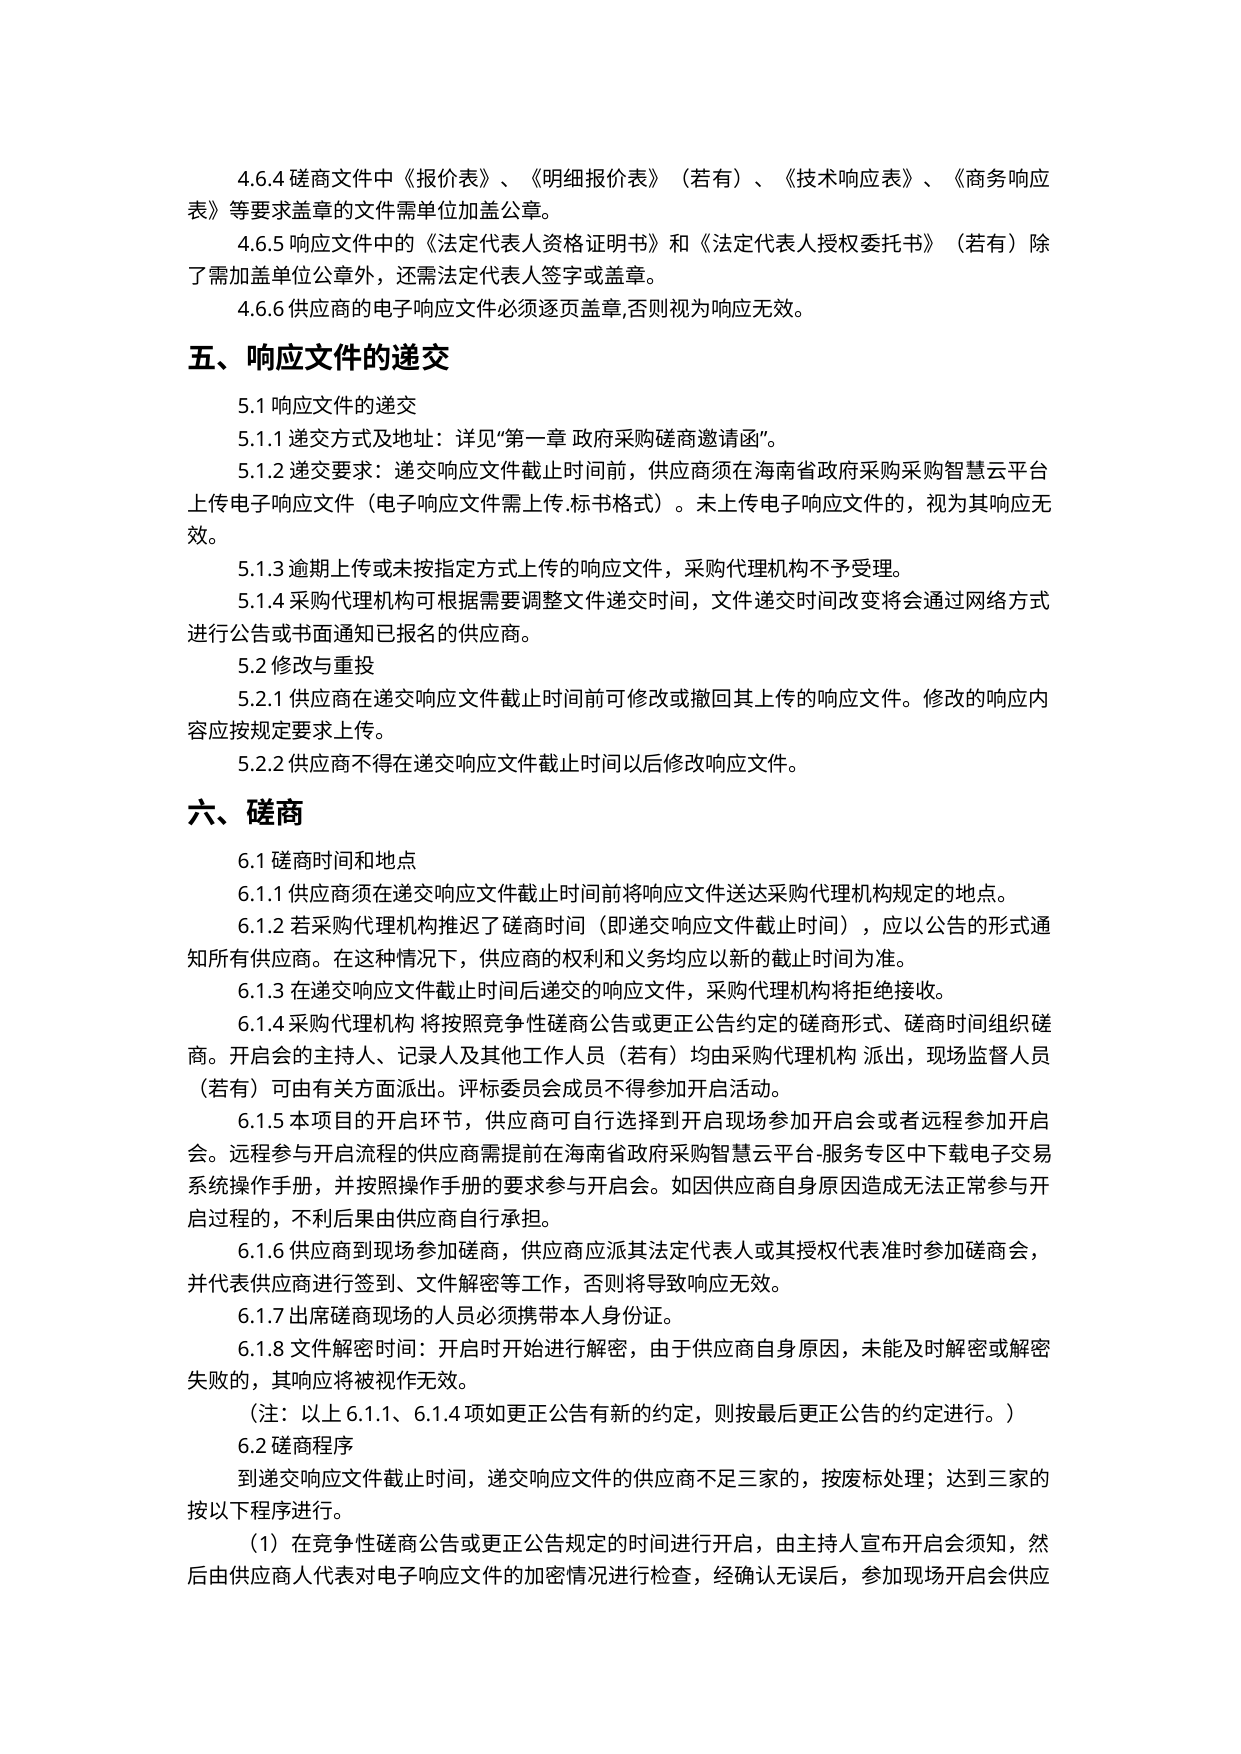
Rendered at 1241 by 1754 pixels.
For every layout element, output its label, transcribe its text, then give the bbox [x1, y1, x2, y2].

text 6.1.4采购代理机构 将按照竞争性磋商公告或更正公告约定的磋商形式、磋商时间组织磋商。开启会的主持人、记录人及其他工作人员（若有）均由采购代理机构 派出，现场监督人员（若有）可由有关方面派出。评标委员会成员不得参加开启活动。 [187, 1007, 1053, 1104]
text 5.1.2递交要求：递交响应文件截止时间前，供应商须在海南省政府采购采购智慧云平台上传电子响应文件（电子响应文件需上传.标书格式）。未上传电子响应文件的，视为其响应无效。 [187, 454, 1053, 552]
text 5.1.4采购代理机构可根据需要调整文件递交时间，文件递交时间改变将会通过网络方式进行公告或书面通知已报名的供应商。 [187, 584, 1053, 649]
text 5.1.1递交方式及地址：详见“第一章 政府采购磋商邀请函”。 [187, 422, 1053, 454]
text 5.1响应文件的递交 [187, 389, 1053, 422]
text 6.1.2 若采购代理机构推迟了磋商时间（即递交响应文件截止时间），应以公告的形式通知所有供应商。在这种情况下，供应商的权利和义务均应以新的截止时间为准。 [187, 909, 1053, 974]
text 6.2磋商程序 [187, 1429, 1053, 1462]
text 5.2.1供应商在递交响应文件截止时间前可修改或撤回其上传的响应文件。修改的响应内容应按规定要求上传。 [187, 682, 1053, 747]
text 6.1.5本项目的开启环节，供应商可自行选择到开启现场参加开启会或者远程参加开启会。远程参与开启流程的供应商需提前在海南省政府采购智慧云平台-服务专区中下载电子交易系统操作手册，并按照操作手册的要求参与开启会。如因供应商自身原因造成无法正常参与开启过程的，不利后果由供应商自行承担。 [187, 1104, 1053, 1234]
text 六、磋商 [187, 779, 1053, 844]
text 到递交响应文件截止时间，递交响应文件的供应商不足三家的，按废标处理；达到三家的按以下程序进行。 [187, 1462, 1053, 1527]
text （注：以上6.1.1、6.1.4项如更正公告有新的约定，则按最后更正公告的约定进行。） [187, 1397, 1053, 1429]
text 4.6.6供应商的电子响应文件必须逐页盖章,否则视为响应无效。 [187, 292, 1053, 324]
text 6.1.6供应商到现场参加磋商，供应商应派其法定代表人或其授权代表准时参加磋商会，并代表供应商进行签到、文件解密等工作，否则将导致响应无效。 [187, 1234, 1053, 1299]
text 6.1.3 在递交响应文件截止时间后递交的响应文件，采购代理机构将拒绝接收。 [187, 974, 1053, 1007]
text 5.2.2供应商不得在递交响应文件截止时间以后修改响应文件。 [187, 747, 1053, 779]
text 6.1.1供应商须在递交响应文件截止时间前将响应文件送达采购代理机构规定的地点。 [187, 877, 1053, 909]
text 五、响应文件的递交 [187, 324, 1053, 389]
text 6.1.7出席磋商现场的人员必须携带本人身份证。 [187, 1299, 1053, 1332]
text 4.6.4磋商文件中《报价表》、《明细报价表》（若有）、《技术响应表》、《商务响应表》等要求盖章的文件需单位加盖公章。 [187, 162, 1053, 227]
text 6.1.8 文件解密时间：开启时开始进行解密，由于供应商自身原因，未能及时解密或解密失败的，其响应将被视作无效。 [187, 1332, 1053, 1397]
text 5.1.3逾期上传或未按指定方式上传的响应文件，采购代理机构不予受理。 [187, 552, 1053, 584]
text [187, 1527, 1053, 1592]
text 6.1磋商时间和地点 [187, 844, 1053, 877]
text 4.6.5响应文件中的《法定代表人资格证明书》和《法定代表人授权委托书》（若有）除了需加盖单位公章外，还需法定代表人签字或盖章。 [187, 227, 1053, 292]
text 5.2修改与重投 [187, 649, 1053, 682]
